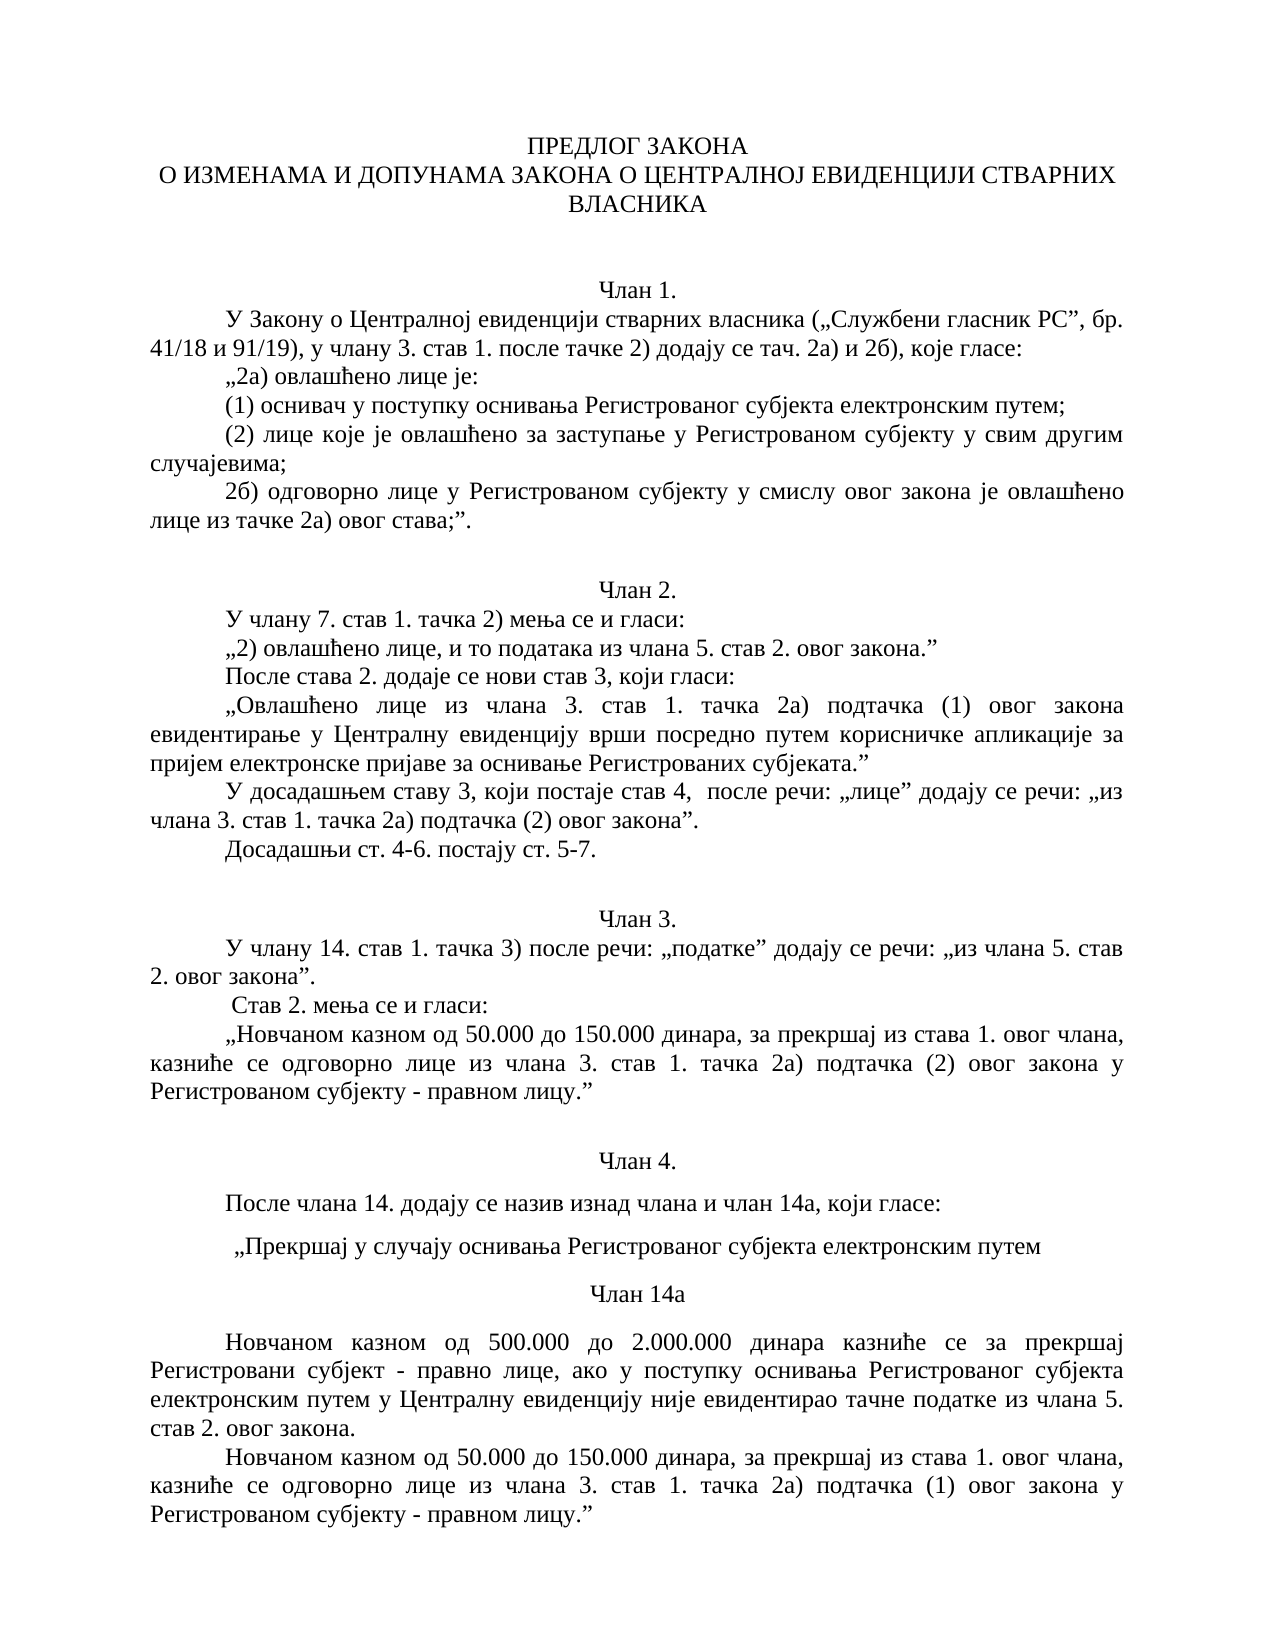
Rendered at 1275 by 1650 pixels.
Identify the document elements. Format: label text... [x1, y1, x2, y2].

text ПРЕДЛОГ ЗАКОНА [150, 131, 1125, 160]
text (2) лице које је овлашћено за заступање у Регистрованом субјекту у свим другим случајевима; [150, 419, 1125, 476]
text После става 2. додаје се нови став 3, који гласи: [150, 661, 1125, 690]
text Став 2. мења се и гласи: [150, 990, 1125, 1019]
text Члан 1. [150, 275, 1125, 304]
text Новчаном казном од 500.000 до 2.000.000 динара казниће се за прекршај Регистровани субјект - правно лице, ако у поступку оснивања Регистрованог субјекта електронским путем у Централну евиденцију није евидентирао тачне податке из члана 5. став 2. овог закона. [150, 1327, 1125, 1442]
text Досадашњи ст. 4-6. постају ст. 5-7. [150, 834, 1125, 863]
text Члан 14а [150, 1279, 1125, 1308]
text „Новчаном казном од 50.000 до 150.000 динара, за прекршај из става 1. овог члана, казниће се одговорно лице из члана 3. став 1. тачка 2а) подтачка (2) овог закона у Регистрованом субјекту - правном лицу.ˮ [150, 1019, 1125, 1105]
text „Прекршај у случају оснивања Регистрованог субјекта електронским путем [150, 1231, 1125, 1260]
text У досадашњем ставу 3, који постаје став 4, после речи: „лицеˮ додају се речи: „из члана 3. став 1. тачка 2а) подтачка (2) овог законаˮ. [150, 776, 1125, 834]
text Члан 3. [150, 904, 1125, 933]
text О ИЗМЕНАМА И ДОПУНАМА ЗАКОНА О ЦЕНТРАЛНОЈ ЕВИДЕНЦИЈИ СТВАРНИХ ВЛАСНИКА [150, 160, 1125, 218]
text 2б) одговорно лице у Регистрованом субјекту у смислу овог закона је овлашћено лице из тачке 2а) овог става;ˮ. [150, 476, 1125, 534]
text Члан 4. [150, 1146, 1125, 1175]
text У члану 7. став 1. тачка 2) мења се и гласи: [150, 604, 1125, 633]
text „2a) овлашћено лице је: [150, 361, 1125, 390]
text У члану 14. став 1. тачка 3) после речи: „податкеˮ додају се речи: „из члана 5. став 2. овог законаˮ. [150, 933, 1125, 990]
text Новчаном казном од 50.000 до 150.000 динара, за прекршај из става 1. овог члана, казниће се одговорно лице из члана 3. став 1. тачка 2а) подтачка (1) овог закона у Регистрованом субјекту - правном лицу.” [150, 1442, 1125, 1528]
text „2) овлашћено лице, и то података из члана 5. став 2. овог закона.ˮ [150, 633, 1125, 661]
text После члана 14. додају се назив изнад члана и члан 14а, који гласе: [150, 1188, 1125, 1216]
text (1) оснивач у поступку оснивања Регистрованог субјекта електронским путем; [150, 390, 1125, 419]
text У Закону о Централној евиденцији стварних власника („Службени гласник РС”, бр. 41/18 и 91/19), у члану 3. став 1. после тачке 2) додају се тач. 2а) и 2б), које гласе: [150, 304, 1125, 361]
text Члан 2. [150, 575, 1125, 604]
text „Овлашћено лице из члана 3. став 1. тачка 2а) подтачка (1) овог закона евидентирање у Централну евиденцију врши посредно путем корисничке апликације за пријем електронске пријаве за оснивање Регистрованих субјеката.ˮ [150, 690, 1125, 776]
